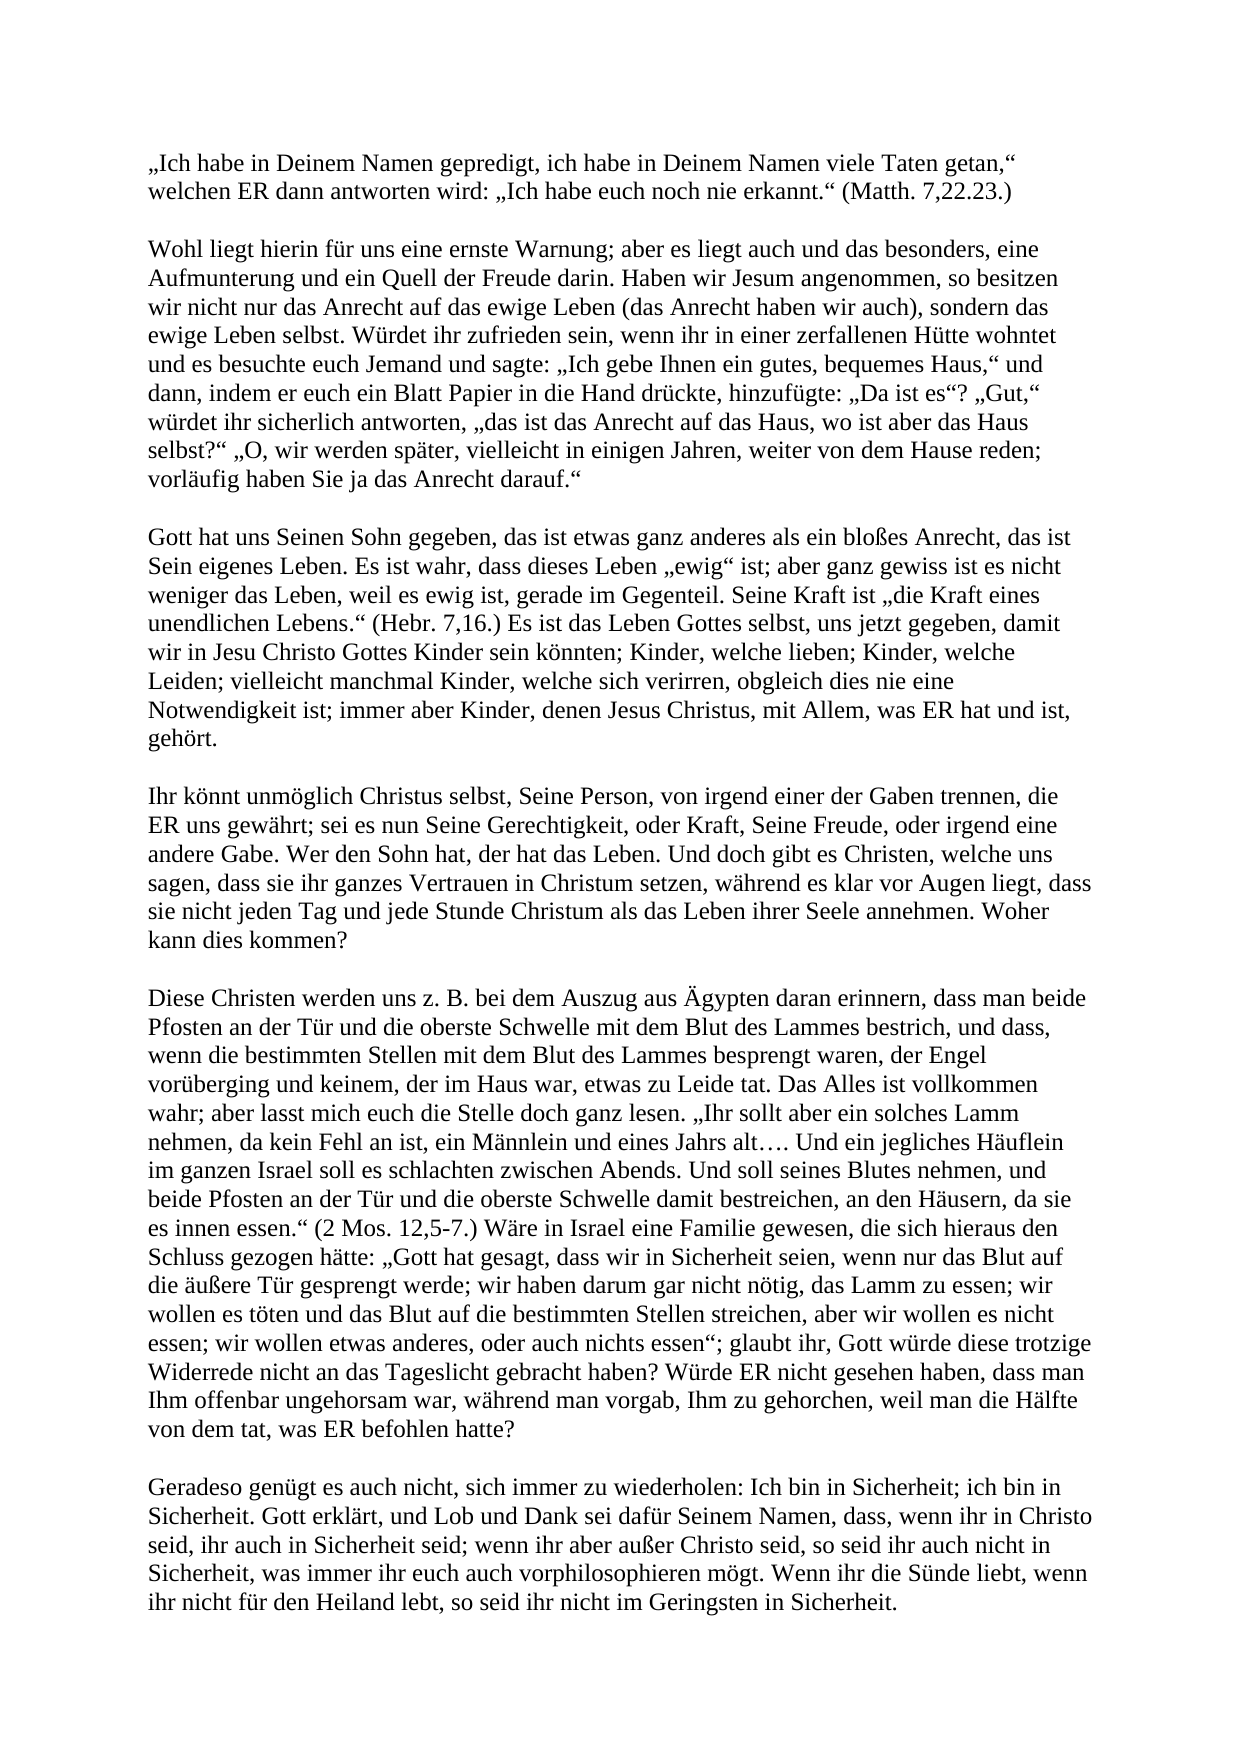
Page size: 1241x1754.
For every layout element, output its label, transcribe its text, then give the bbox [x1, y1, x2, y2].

text Ihr könnt unmöglich Christus selbst, Seine Person, von irgend einer der Gaben trennen, die ER uns gewährt; sei es nun Seine Gerechtigkeit, oder Kraft, Seine Freude, oder irgend eine andere Gabe. Wer den Sohn hat, der hat das Leben. Und doch gibt es Christen, welche uns sagen, dass sie ihr ganzes Vertrauen in Christum setzen, während es klar vor Augen liegt, dass sie nicht jeden Tag und jede Stunde Christum als das Leben ihrer Seele annehmen. Woher kann dies kommen? [148, 781, 1093, 954]
text Wohl liegt hierin für uns eine ernste Warnung; aber es liegt auch und das besonders, eine Aufmunterung und ein Quell der Freude darin. Haben wir Jesum angenommen, so besitzen wir nicht nur das Anrecht auf das ewige Leben (das Anrecht haben wir auch), sondern das ewige Leben selbst. Würdet ihr zufrieden sein, wenn ihr in einer zerfallenen Hütte wohntet und es besuchte euch Jemand und sagte: „Ich gebe Ihnen ein gutes, bequemes Haus,“ und dann, indem er euch ein Blatt Papier in die Hand drückte, hinzufügte: „Da ist es“? „Gut,“ würdet ihr sicherlich antworten, „das ist das Anrecht auf das Haus, wo ist aber das Haus selbst?“ „O, wir werden später, vielleicht in einigen Jahren, weiter von dem Hause reden; vorläufig haben Sie ja das Anrecht darauf.“ [148, 234, 1093, 493]
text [148, 148, 1093, 205]
text Geradeso genügt es auch nicht, sich immer zu wiederholen: Ich bin in Sicherheit; ich bin in Sicherheit. Gott erklärt, und Lob und Dank sei dafür Seinem Namen, dass, wenn ihr in Christo seid, ihr auch in Sicherheit seid; wenn ihr aber außer Christo seid, so seid ihr auch nicht in Sicherheit, was immer ihr euch auch vorphilosophieren mögt. Wenn ihr die Sünde liebt, wenn ihr nicht für den Heiland lebt, so seid ihr nicht im Geringsten in Sicherheit. [148, 1472, 1093, 1616]
text Diese Christen werden uns z. B. bei dem Auszug aus Ägypten daran erinnern, dass man beide Pfosten an der Tür und die oberste Schwelle mit dem Blut des Lammes bestrich, und dass, wenn die bestimmten Stellen mit dem Blut des Lammes besprengt waren, der Engel vorüberging und keinem, der im Haus war, etwas zu Leide tat. Das Alles ist vollkommen wahr; aber lasst mich euch die Stelle doch ganz lesen. „Ihr sollt aber ein solches Lamm nehmen, da kein Fehl an ist, ein Männlein und eines Jahrs alt…. Und ein jegliches Häuflein im ganzen Israel soll es schlachten zwischen Abends. Und soll seines Blutes nehmen, und beide Pfosten an der Tür und die oberste Schwelle damit bestreichen, an den Häusern, da sie es innen essen.“ (2 Mos. 12,5-7.) Wäre in Israel eine Familie gewesen, die sich hieraus den Schluss gezogen hätte: „Gott hat gesagt, dass wir in Sicherheit seien, wenn nur das Blut auf die äußere Tür gesprengt werde; wir haben darum gar nicht nötig, das Lamm zu essen; wir wollen es töten und das Blut auf die bestimmten Stellen streichen, aber wir wollen es nicht essen; wir wollen etwas anderes, oder auch nichts essen“; glaubt ihr, Gott würde diese trotzige Widerrede nicht an das Tageslicht gebracht haben? Würde ER nicht gesehen haben, dass man Ihm offenbar ungehorsam war, während man vorgab, Ihm zu gehorchen, weil man die Hälfte von dem tat, was ER befohlen hatte? [148, 983, 1093, 1443]
text Gott hat uns Seinen Sohn gegeben, das ist etwas ganz anderes als ein bloßes Anrecht, das ist Sein eigenes Leben. Es ist wahr, dass dieses Leben „ewig“ ist; aber ganz gewiss ist es nicht weniger das Leben, weil es ewig ist, gerade im Gegenteil. Seine Kraft ist „die Kraft eines unendlichen Lebens.“ (Hebr. 7,16.) Es ist das Leben Gottes selbst, uns jetzt gegeben, damit wir in Jesu Christo Gottes Kinder sein könnten; Kinder, welche lieben; Kinder, welche Leiden; vielleicht manchmal Kinder, welche sich verirren, obgleich dies nie eine Notwendigkeit ist; immer aber Kinder, denen Jesus Christus, mit Allem, was ER hat und ist, gehört. [148, 522, 1093, 752]
